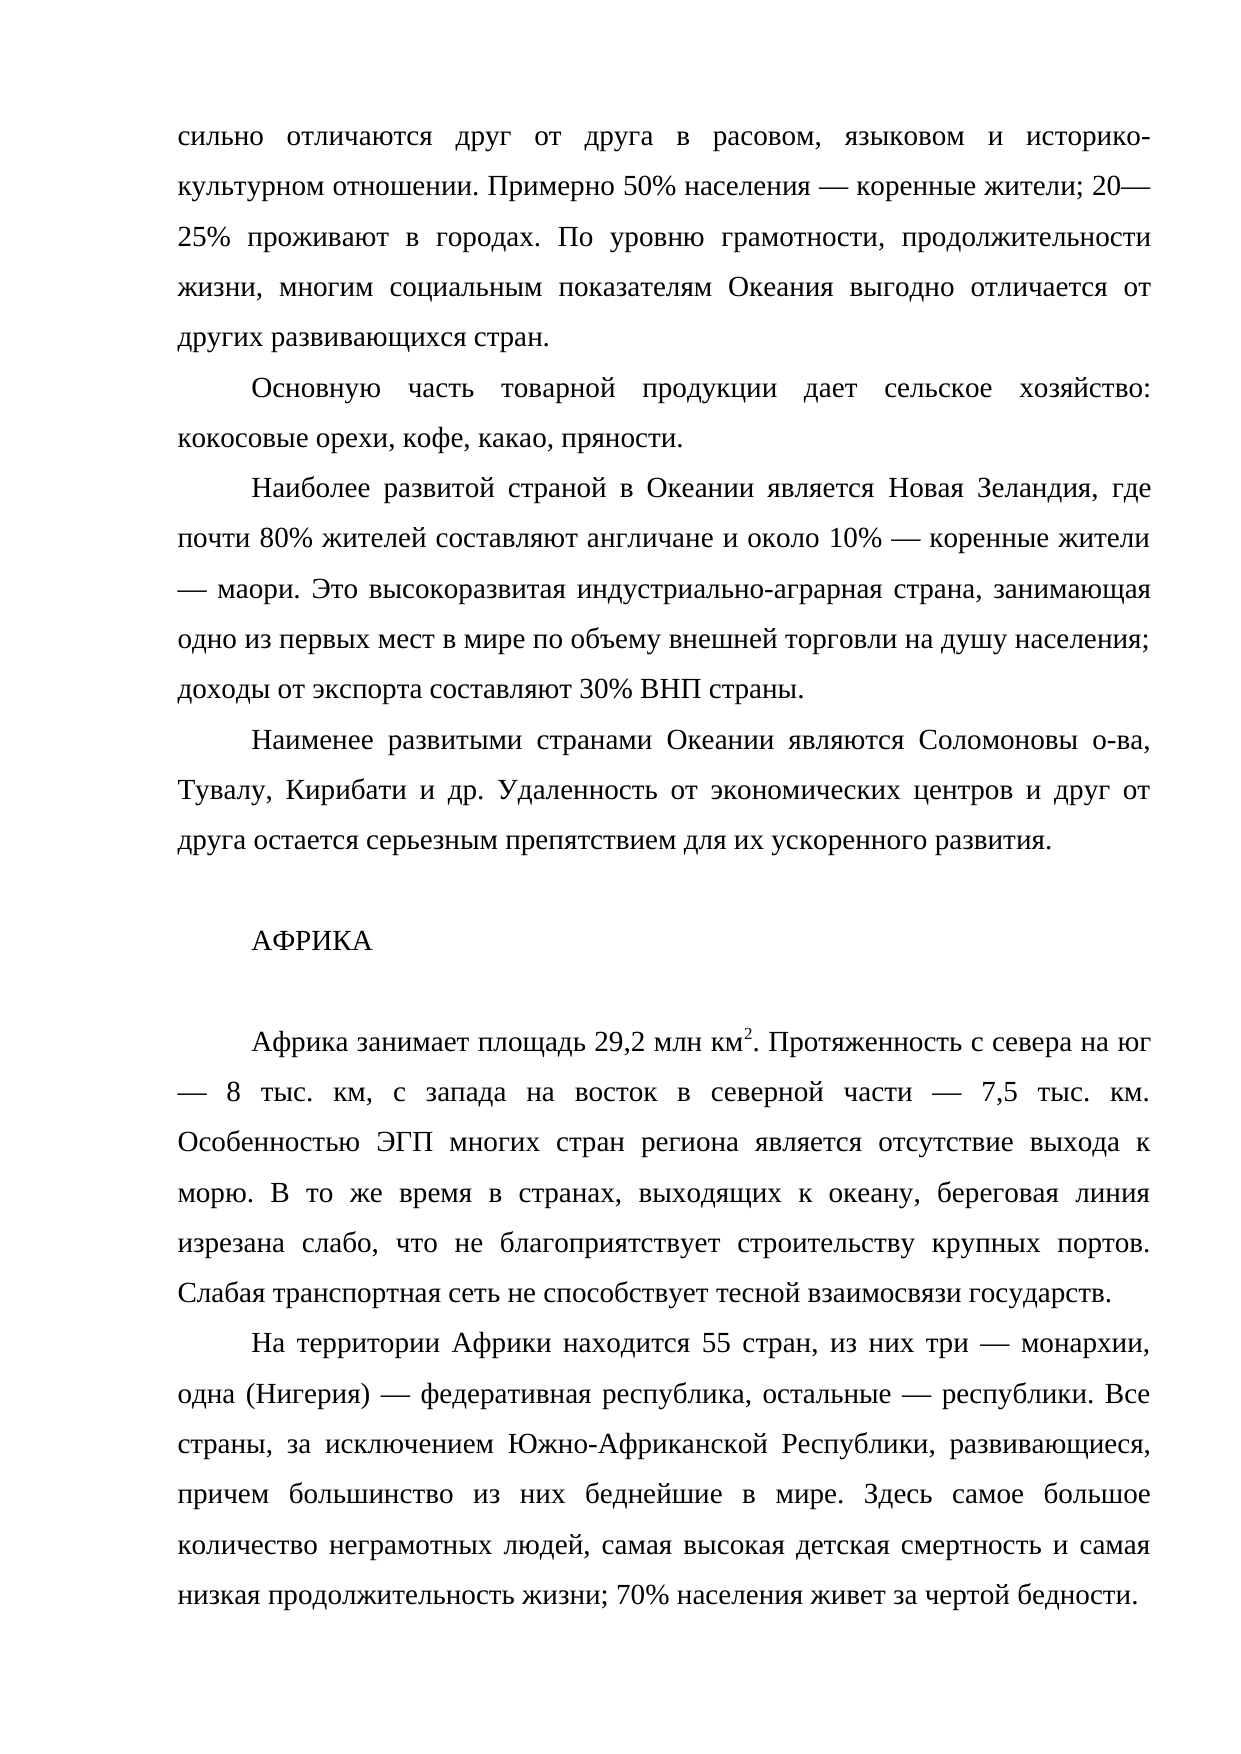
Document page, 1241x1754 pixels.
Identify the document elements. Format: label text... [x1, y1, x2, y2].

text На территории Африки находится 55 стран, из них три — монархии, одна (Нигерия) — федеративная республика, остальные — республики. Все страны, за исключением Южно-Африканской Республики, развивающиеся, причем большинство из них беднейшие в мире. Здесь самое большое количество неграмотных людей, самая высокая детская смертность и самая низкая продолжительность жизни; 70% населения живет за чертой бедности. [177, 1326, 1152, 1611]
text Наиболее развитой страной в Океании является Новая Зеландия, где почти 80% жителей составляют англичане и около 10% — коренные жители — маори. Это высокоразвитая индустриально-аграрная страна, занимающая одно из первых мест в мире по объему внешней торговли на душу населения; доходы от экспорта составляют 30% ВНП страны. [177, 470, 1152, 705]
text Наименее развитыми странами Океании являются Соломоновы о-ва, Тувалу, Кирибати и др. Удаленность от экономических центров и друг от друга остается серьезным препятствием для их ускоренного развития. [177, 722, 1152, 856]
text Основную часть товарной продукции дает сельское хозяйство: кокосовые орехи, кофе, какао, пряности. [177, 370, 1152, 453]
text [177, 118, 1152, 353]
text АФРИКА [177, 923, 1152, 957]
text Африка занимает площадь 29,2 млн км2. Протяженность с севера на юг — 8 тыс. км, с запада на восток в северной части — 7,5 тыс. км. Особенностью ЭГП многих стран региона является отсутствие выхода к морю. В то же время в странах, выходящих к океану, береговая линия изрезана слабо, что не благоприятствует строительству крупных портов. Слабая транспортная сеть не способствует тесной взаимосвязи государств. [177, 1024, 1152, 1309]
